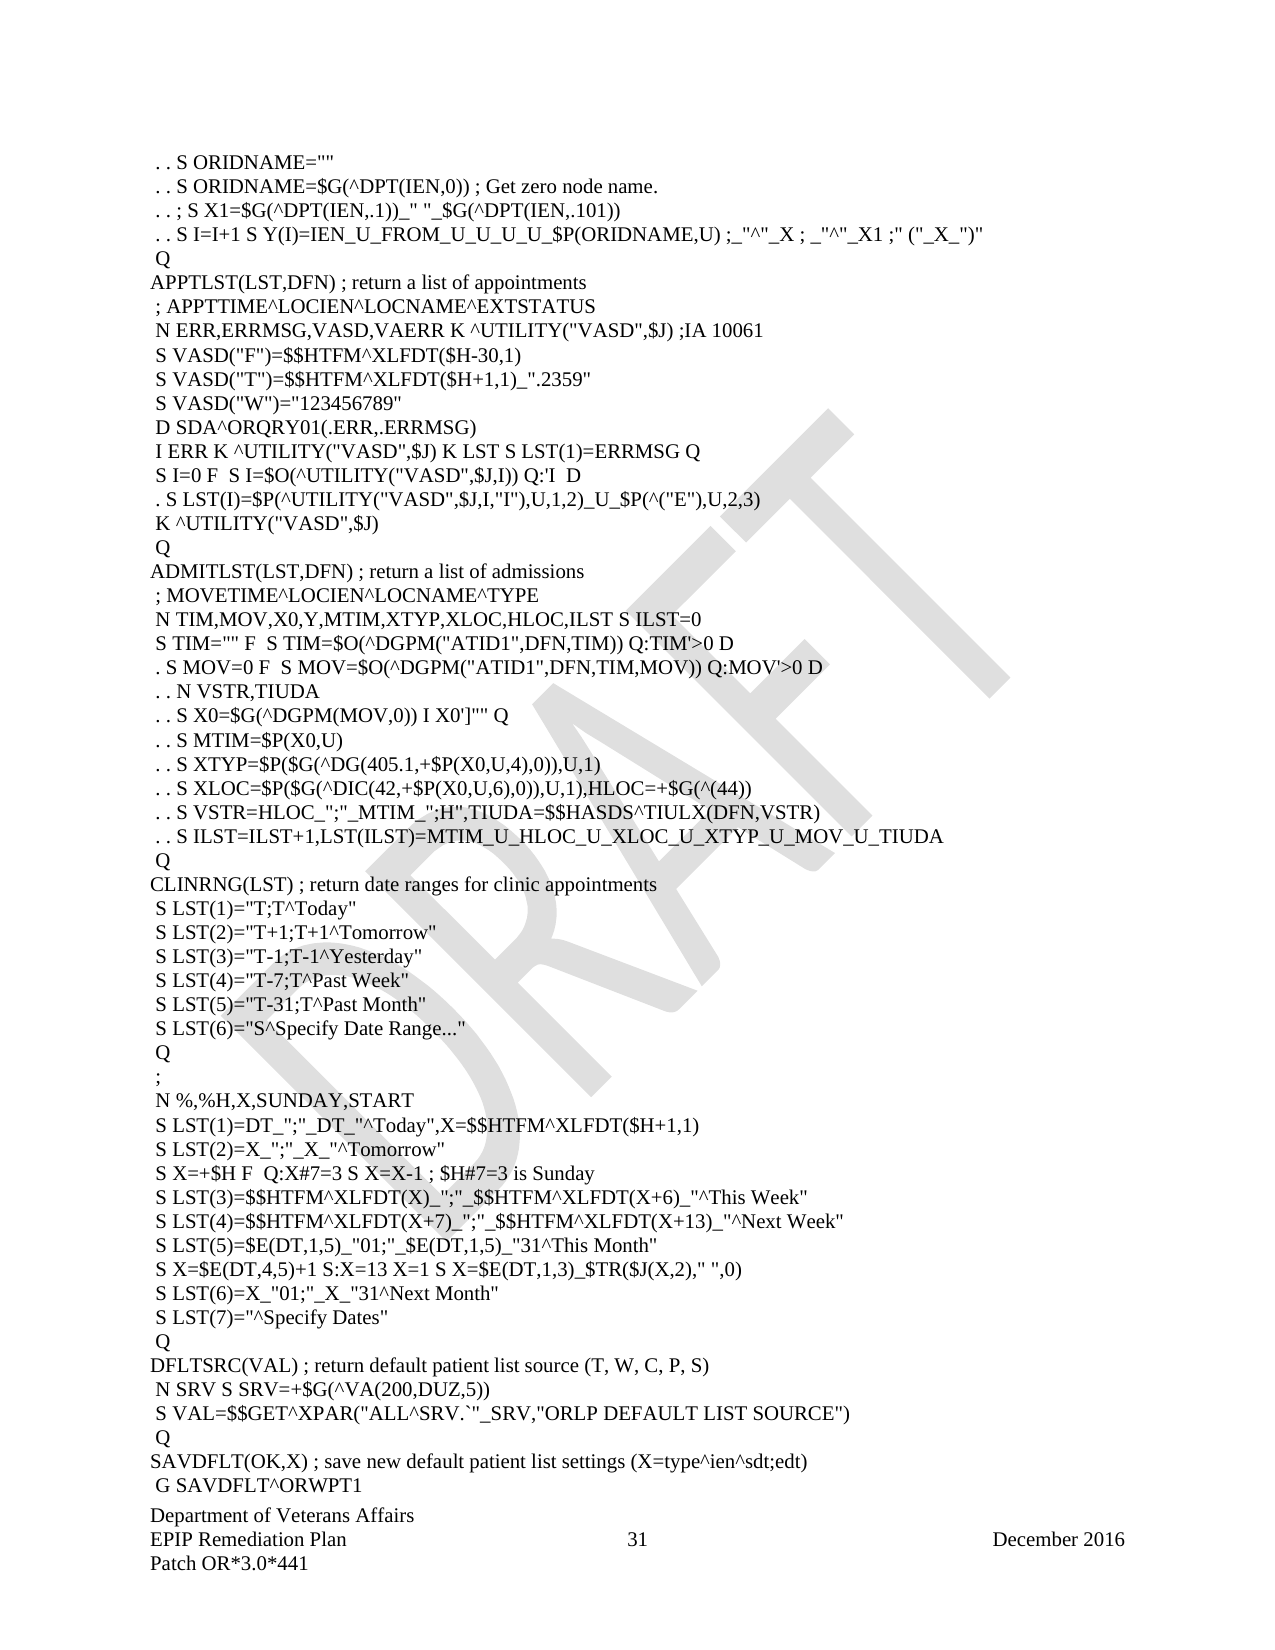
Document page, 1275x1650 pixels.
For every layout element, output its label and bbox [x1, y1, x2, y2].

text [150, 150, 1125, 1497]
